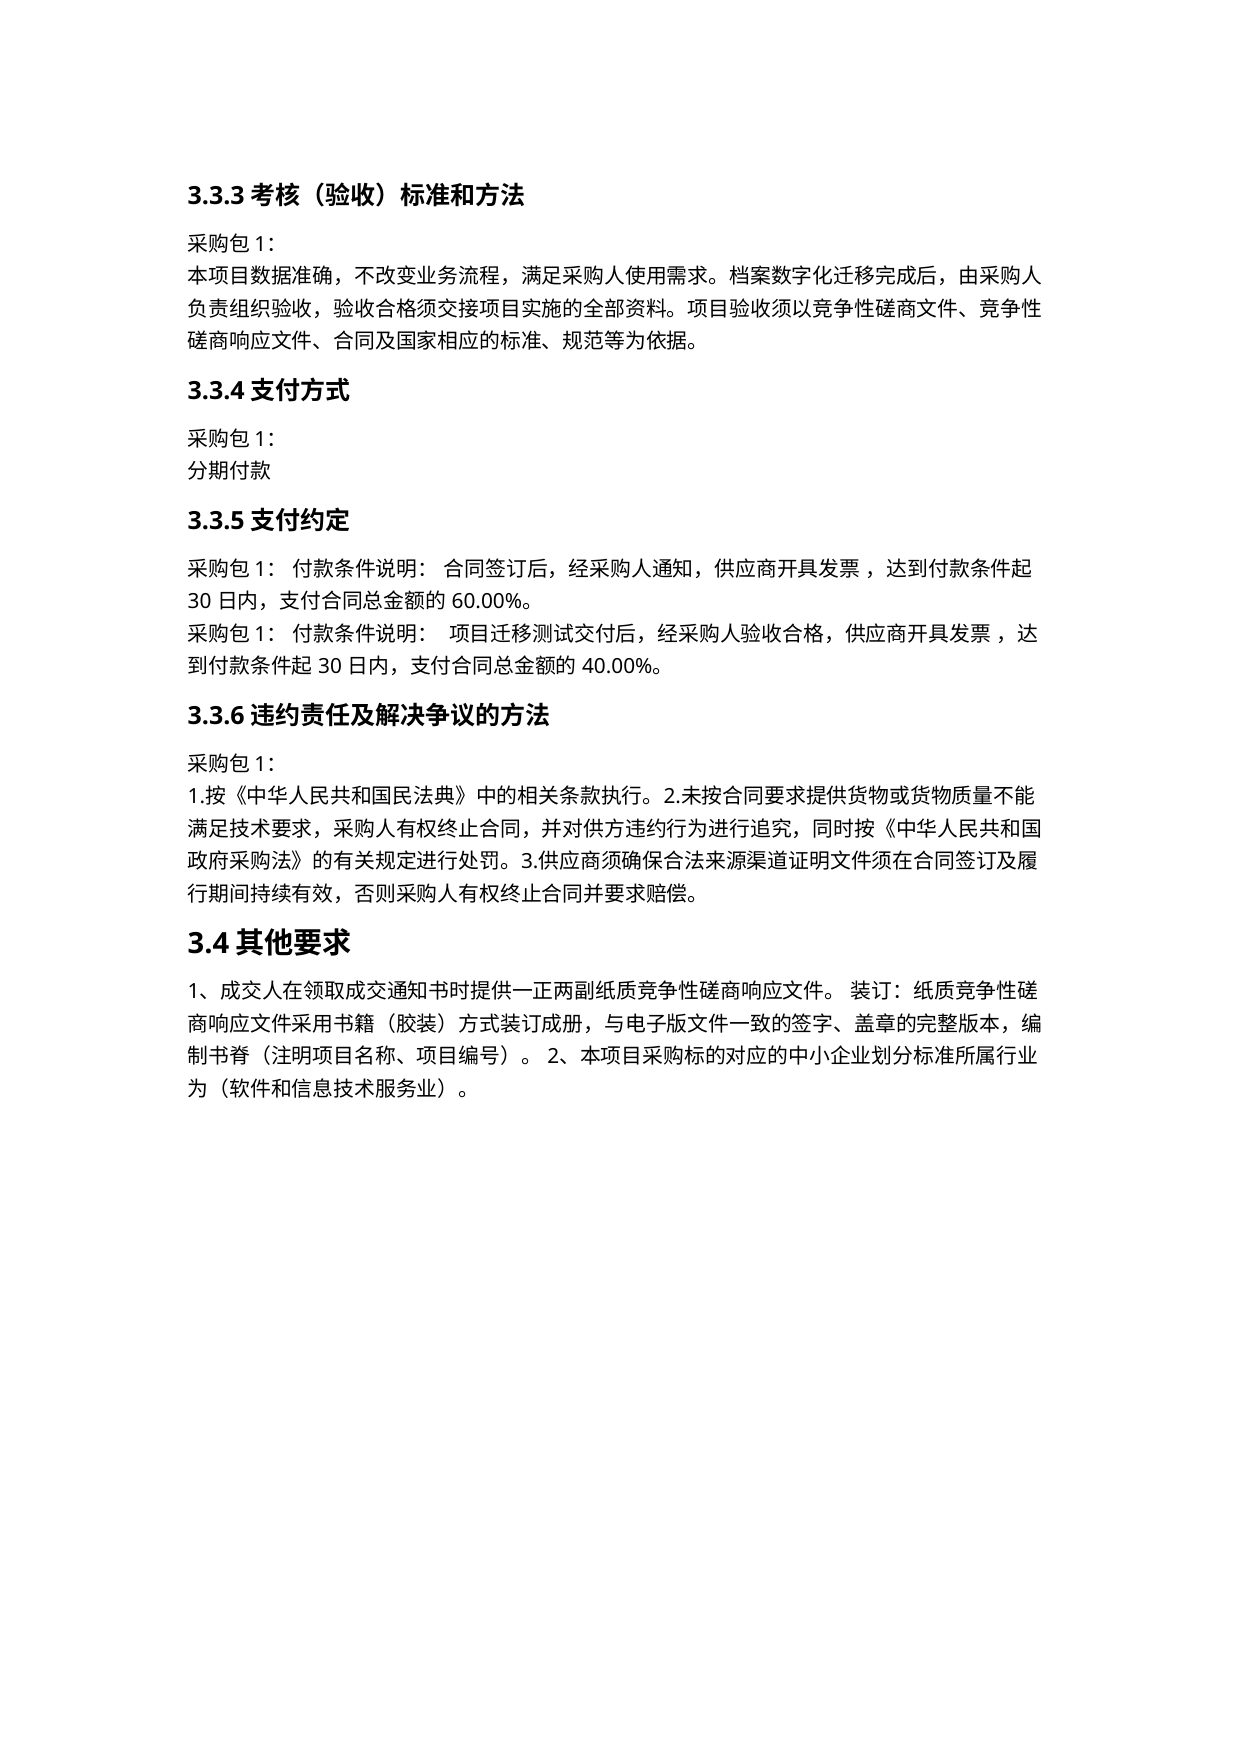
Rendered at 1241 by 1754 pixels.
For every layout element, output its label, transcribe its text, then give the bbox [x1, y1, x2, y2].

text 3.3.6违约责任及解决争议的方法 [187, 682, 1053, 747]
text 3.3.5支付约定 [187, 487, 1053, 552]
text 采购包1： [187, 747, 1053, 779]
text 3.4其他要求 [187, 909, 1053, 974]
text 3.3.4支付方式 [187, 357, 1053, 422]
text 采购包1： [187, 422, 1053, 454]
text 1.按《中华人民共和国民法典》中的相关条款执行。2.未按合同要求提供货物或货物质量不能满足技术要求，采购人有权终止合同，并对供方违约行为进行追究，同时按《中华人民共和国政府采购法》的有关规定进行处罚。3.供应商须确保合法来源渠道证明文件须在合同签订及履行期间持续有效，否则采购人有权终止合同并要求赔偿。 [187, 779, 1053, 909]
text 采购包1： 付款条件说明： 合同签订后，经采购人通知，供应商开具发票 ，达到付款条件起 30 日内，支付合同总金额的 60.00%。 [187, 552, 1053, 617]
text 采购包1： 付款条件说明： 项目迁移测试交付后，经采购人验收合格，供应商开具发票 ，达到付款条件起 30 日内，支付合同总金额的 40.00%。 [187, 617, 1053, 682]
text 分期付款 [187, 454, 1053, 487]
text 1、成交人在领取成交通知书时提供一正两副纸质竞争性磋商响应文件。 装订：纸质竞争性磋商响应文件采用书籍（胶装）方式装订成册，与电子版文件一致的签字、盖章的完整版本，编制书脊（注明项目名称、项目编号）。 2、本项目采购标的对应的中小企业划分标准所属行业为（软件和信息技术服务业）。 [187, 974, 1053, 1104]
text 本项目数据准确，不改变业务流程，满足采购人使用需求。档案数字化迁移完成后，由采购人负责组织验收，验收合格须交接项目实施的全部资料。项目验收须以竞争性磋商文件、竞争性磋商响应文件、合同及国家相应的标准、规范等为依据。 [187, 259, 1053, 357]
text 3.3.3考核（验收）标准和方法 [187, 162, 1053, 227]
text 采购包1： [187, 227, 1053, 259]
